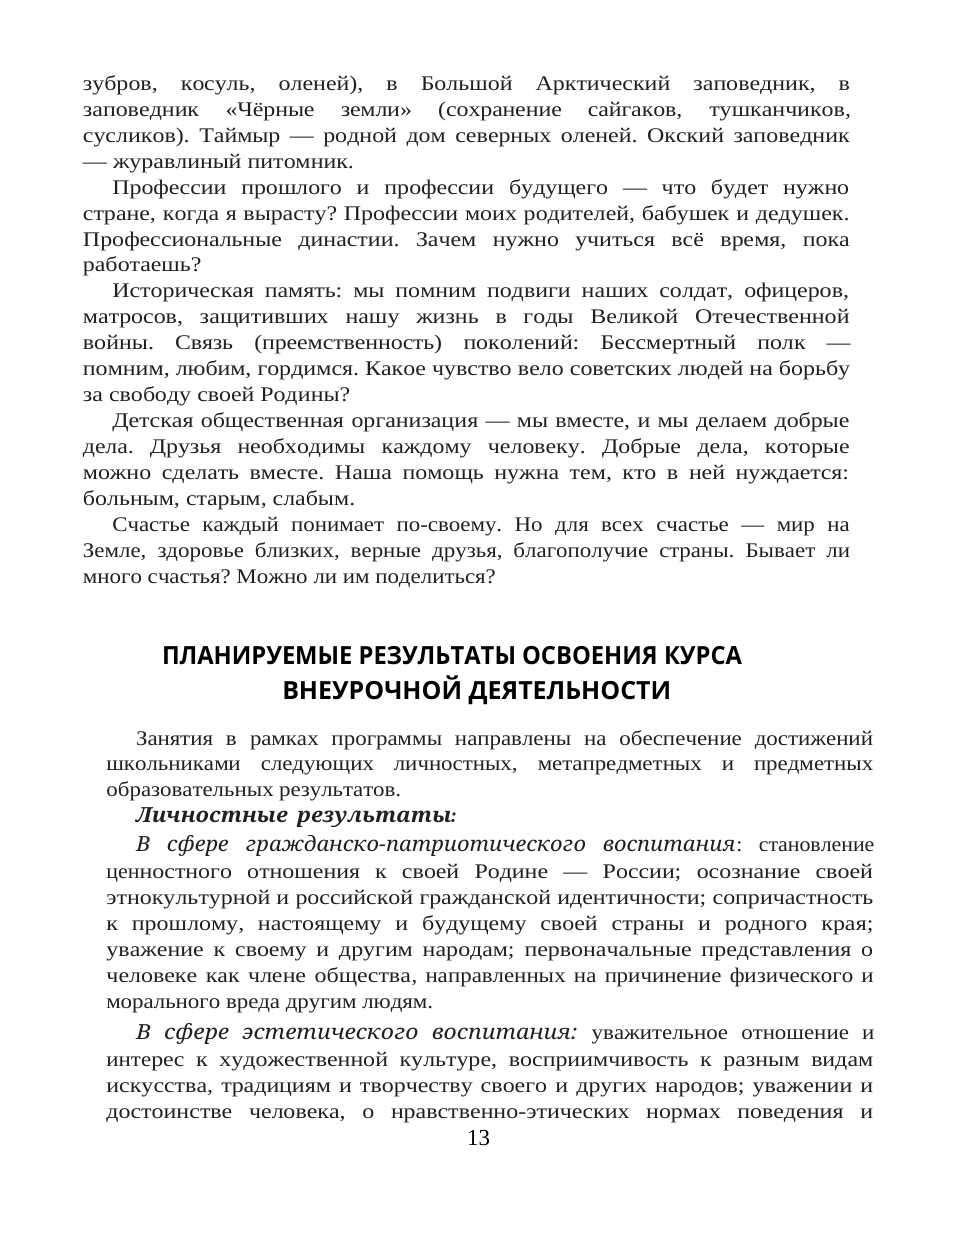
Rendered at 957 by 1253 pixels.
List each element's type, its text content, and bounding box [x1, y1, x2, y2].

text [106, 1017, 874, 1123]
text Счастье каждый понимает по-своему. Но для всех счастье — мир на Земле, здоровье близких, верные друзья, благополучие страны. Бывает ли много счастья? Можно ли им поделиться? [83, 512, 851, 588]
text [83, 71, 851, 173]
text Детская общественная организация — мы вместе, и мы делаем добрые дела. Друзья необходимы каждому человеку. Добрые дела, которые можно сделать вместе. Наша помощь нужна тем, кто в ней нуждается: больным, старым, слабым. [83, 408, 851, 510]
text Профессии прошлого и профессии будущего — что будет нужно стране, когда я вырасту? Профессии моих родителей, бабушек и дедушек. Профессиональные династии. Зачем нужно учиться всё время, пока работаешь? [83, 174, 851, 276]
text Занятия в рамках программы направлены на обеспечение достижений школьниками следующих личностных, метапредметных и предметных образовательных результатов. [106, 725, 874, 801]
subtitle ПЛАНИРУЕМЫЕ РЕЗУЛЬТАТЫ ОСВОЕНИЯ КУРСА ВНЕУРОЧНОЙ ДЕЯТЕЛЬНОСТИ [162, 637, 886, 706]
subtitle Личностные результаты: [136, 803, 886, 827]
text Историческая память: мы помним подвиги наших солдат, офицеров, матросов, защитивших нашу жизнь в годы Великой Отечественной войны. Связь (преемственность) поколений: Бессмертный полк — помним, любим, гордимся. Какое чувство вело советских людей на борьбу за свободу своей Родины? [83, 278, 851, 406]
text В сфере гражданско-патриотического воспитания: становление ценностного отношения к своей Родине — России; осознание своей этнокультурной и российской гражданской идентичности; сопричастность к прошлому, настоящему и будущему своей страны и родного края; уважение к своему и другим народам; первоначальные представления о человеке как члене общества, направленных на причинение физического и морального вреда другим людям. [106, 829, 874, 1013]
